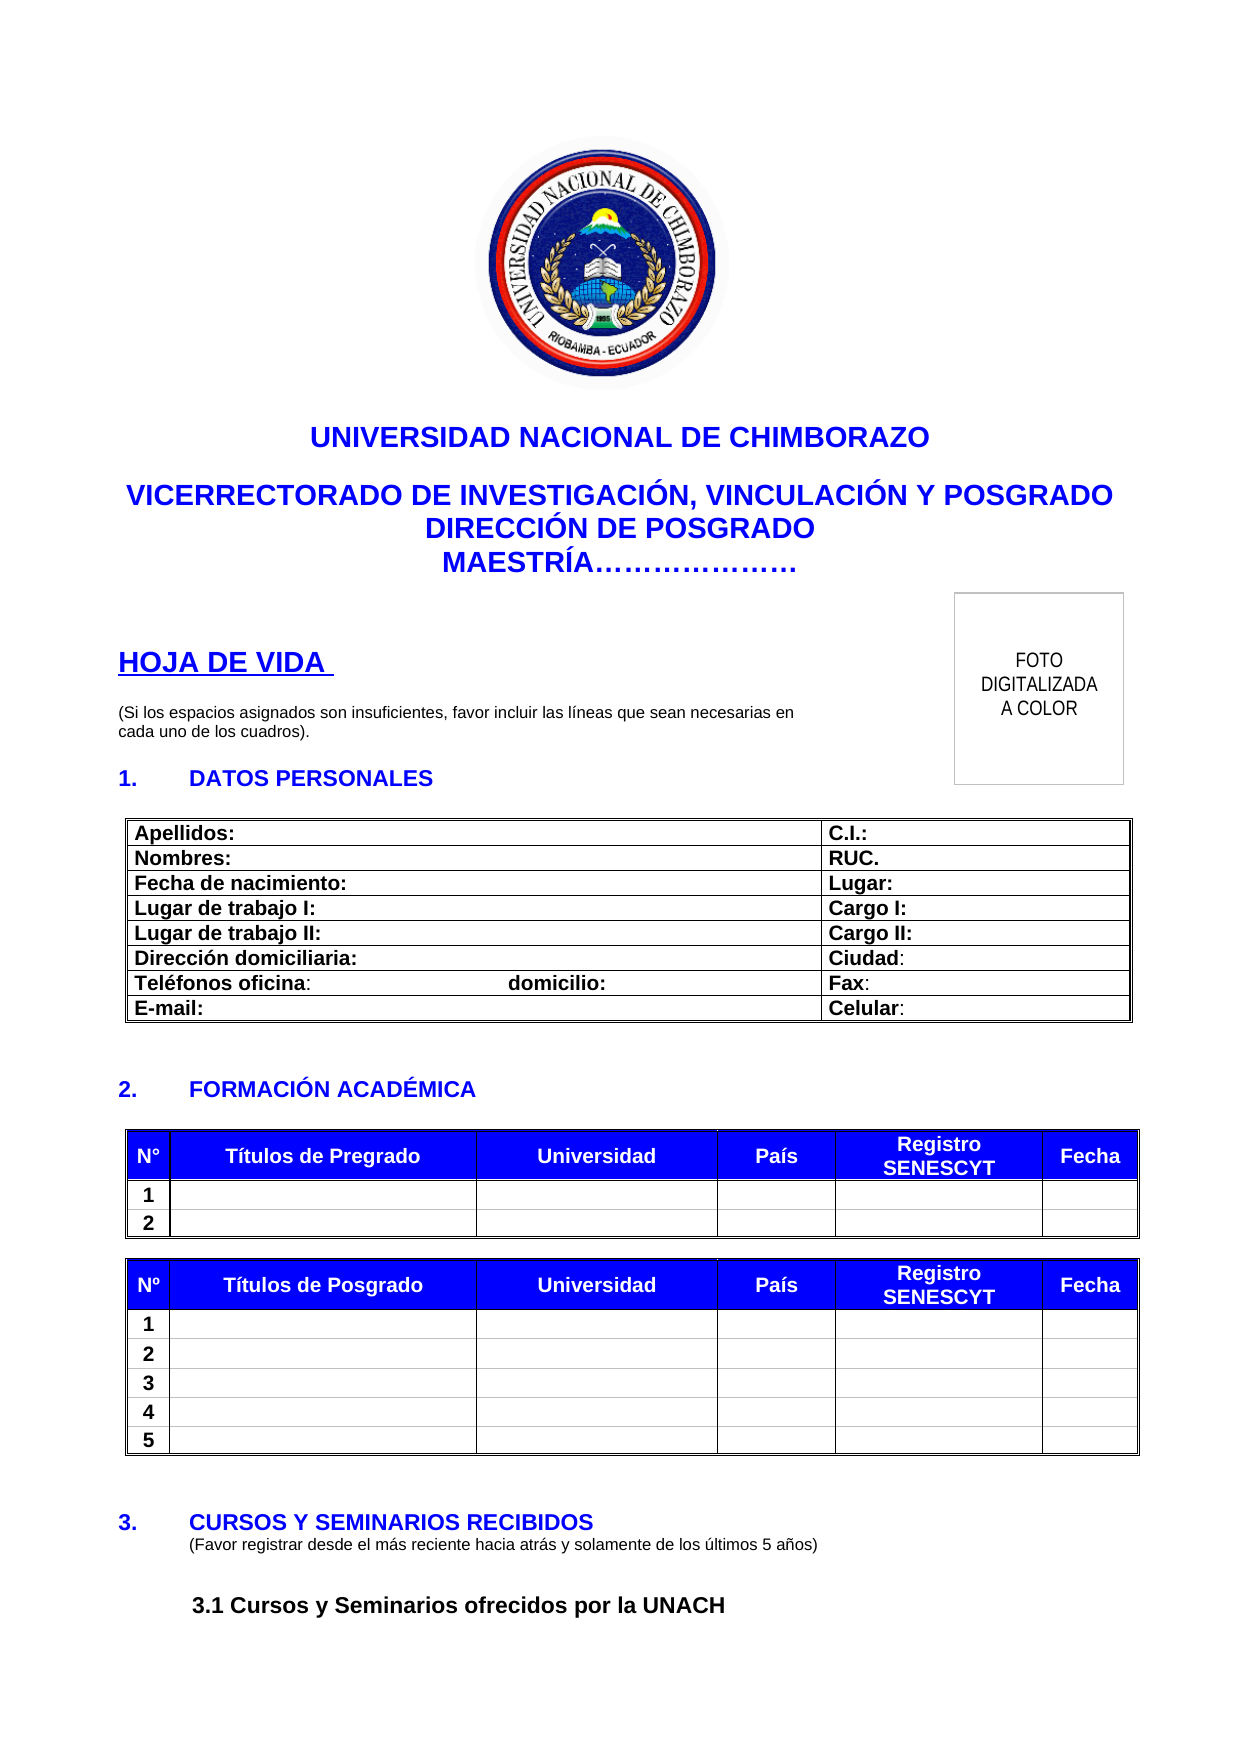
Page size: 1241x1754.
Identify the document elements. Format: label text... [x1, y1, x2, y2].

table_cell [477, 1427, 717, 1453]
table_cell [718, 1369, 835, 1397]
table_cell [171, 1210, 476, 1236]
table_cell [836, 1339, 1042, 1367]
table_cell [718, 1310, 835, 1338]
table_header Universidad [477, 1261, 717, 1309]
text cada uno de los cuadros). [118, 722, 954, 741]
table_cell Ciudad: [822, 946, 1129, 970]
table_cell Lugar de trabajo I: [128, 896, 821, 920]
text VICERRECTORADO DE INVESTIGACIÓN, VINCULACIÓN Y POSGRADO DIRECCIÓN DE POSGRADO [118, 478, 1122, 545]
table_cell [477, 1398, 717, 1426]
table_cell [1043, 1398, 1137, 1426]
table_cell [1043, 1210, 1137, 1236]
table_cell [718, 1210, 835, 1236]
table_cell [477, 1181, 717, 1209]
table_cell [836, 1181, 1042, 1209]
table_header Registro SENESCYT [836, 1132, 1042, 1179]
table_cell [836, 1310, 1042, 1338]
table_header Registro SENESCYT [836, 1261, 1042, 1309]
table_cell 4 [128, 1398, 169, 1426]
table_cell E-mail: [128, 996, 821, 1020]
table_cell 2 [128, 1339, 169, 1367]
text (Si los espacios asignados son insuficientes, favor incluir las líneas que sean necesarias en [118, 703, 954, 722]
table_cell [1043, 1369, 1137, 1397]
table_cell [718, 1398, 835, 1426]
table_cell [1043, 1181, 1137, 1209]
table_cell Celular: [822, 996, 1129, 1020]
table_cell [170, 1310, 476, 1338]
table_cell 1 [128, 1310, 169, 1338]
table_cell [477, 1369, 717, 1397]
table_cell [836, 1210, 1042, 1236]
table_header Fecha [1043, 1261, 1137, 1309]
table_cell Cargo II: [822, 921, 1129, 945]
table_header Universidad [477, 1132, 717, 1179]
table_cell [718, 1181, 835, 1209]
table_cell [171, 1181, 476, 1209]
table_cell [718, 1427, 835, 1453]
table_cell [170, 1339, 476, 1367]
table_cell 5 [128, 1427, 169, 1453]
table_header Títulos de Posgrado [170, 1261, 476, 1309]
table_cell 1 [128, 1181, 169, 1209]
subtitle HOJA DE VIDA [118, 645, 954, 679]
table_cell [1043, 1339, 1137, 1367]
text MAESTRÍA………………… [118, 545, 1122, 578]
picture [457, 118, 747, 408]
table_cell [836, 1398, 1042, 1426]
subtitle FORMACIÓN ACADÉMICA [118, 1076, 1122, 1102]
table_cell Nombres: [128, 846, 821, 870]
table_cell RUC. [822, 846, 1129, 870]
table_header Nº [128, 1261, 169, 1309]
table_cell [170, 1398, 476, 1426]
table_cell [170, 1369, 476, 1397]
table_header Fecha [1043, 1132, 1137, 1179]
table_header País [718, 1261, 835, 1309]
table_cell [1043, 1310, 1137, 1338]
subtitle DATOS PERSONALES [118, 765, 1122, 791]
table_header C.I.: [822, 821, 1129, 845]
subtitle UNIVERSIDAD NACIONAL DE CHIMBORAZO [118, 420, 1122, 453]
table_cell [836, 1427, 1042, 1453]
subtitle CURSOS Y SEMINARIOS RECIBIDOS [118, 1509, 1122, 1535]
table_cell [477, 1339, 717, 1367]
table_cell 3 [128, 1369, 169, 1397]
table_header Apellidos: [128, 821, 821, 845]
table_cell [170, 1427, 476, 1453]
table_cell Lugar de trabajo II: [128, 921, 821, 945]
table_header País [718, 1132, 835, 1179]
text (Favor registrar desde el más reciente hacia atrás y solamente de los últimos 5 años) [118, 1535, 1122, 1554]
text 3.1 Cursos y Seminarios ofrecidos por la UNACH [118, 1592, 1122, 1619]
table_cell 2 [128, 1210, 169, 1236]
table_cell Fax: [822, 971, 1129, 995]
table_cell [477, 1310, 717, 1338]
table_header Títulos de Pregrado [171, 1132, 476, 1179]
table_header N° [128, 1132, 169, 1179]
table_cell [836, 1369, 1042, 1397]
table_cell Lugar: [822, 871, 1129, 895]
table_cell [1043, 1427, 1137, 1453]
table_cell Dirección domiciliaria: [128, 946, 821, 970]
table_cell Fecha de nacimiento: [128, 871, 821, 895]
table_cell [718, 1339, 835, 1367]
table_cell [477, 1210, 717, 1236]
table_cell Teléfonos oficina: domicilio: [128, 971, 821, 995]
table_cell Cargo I: [822, 896, 1129, 920]
